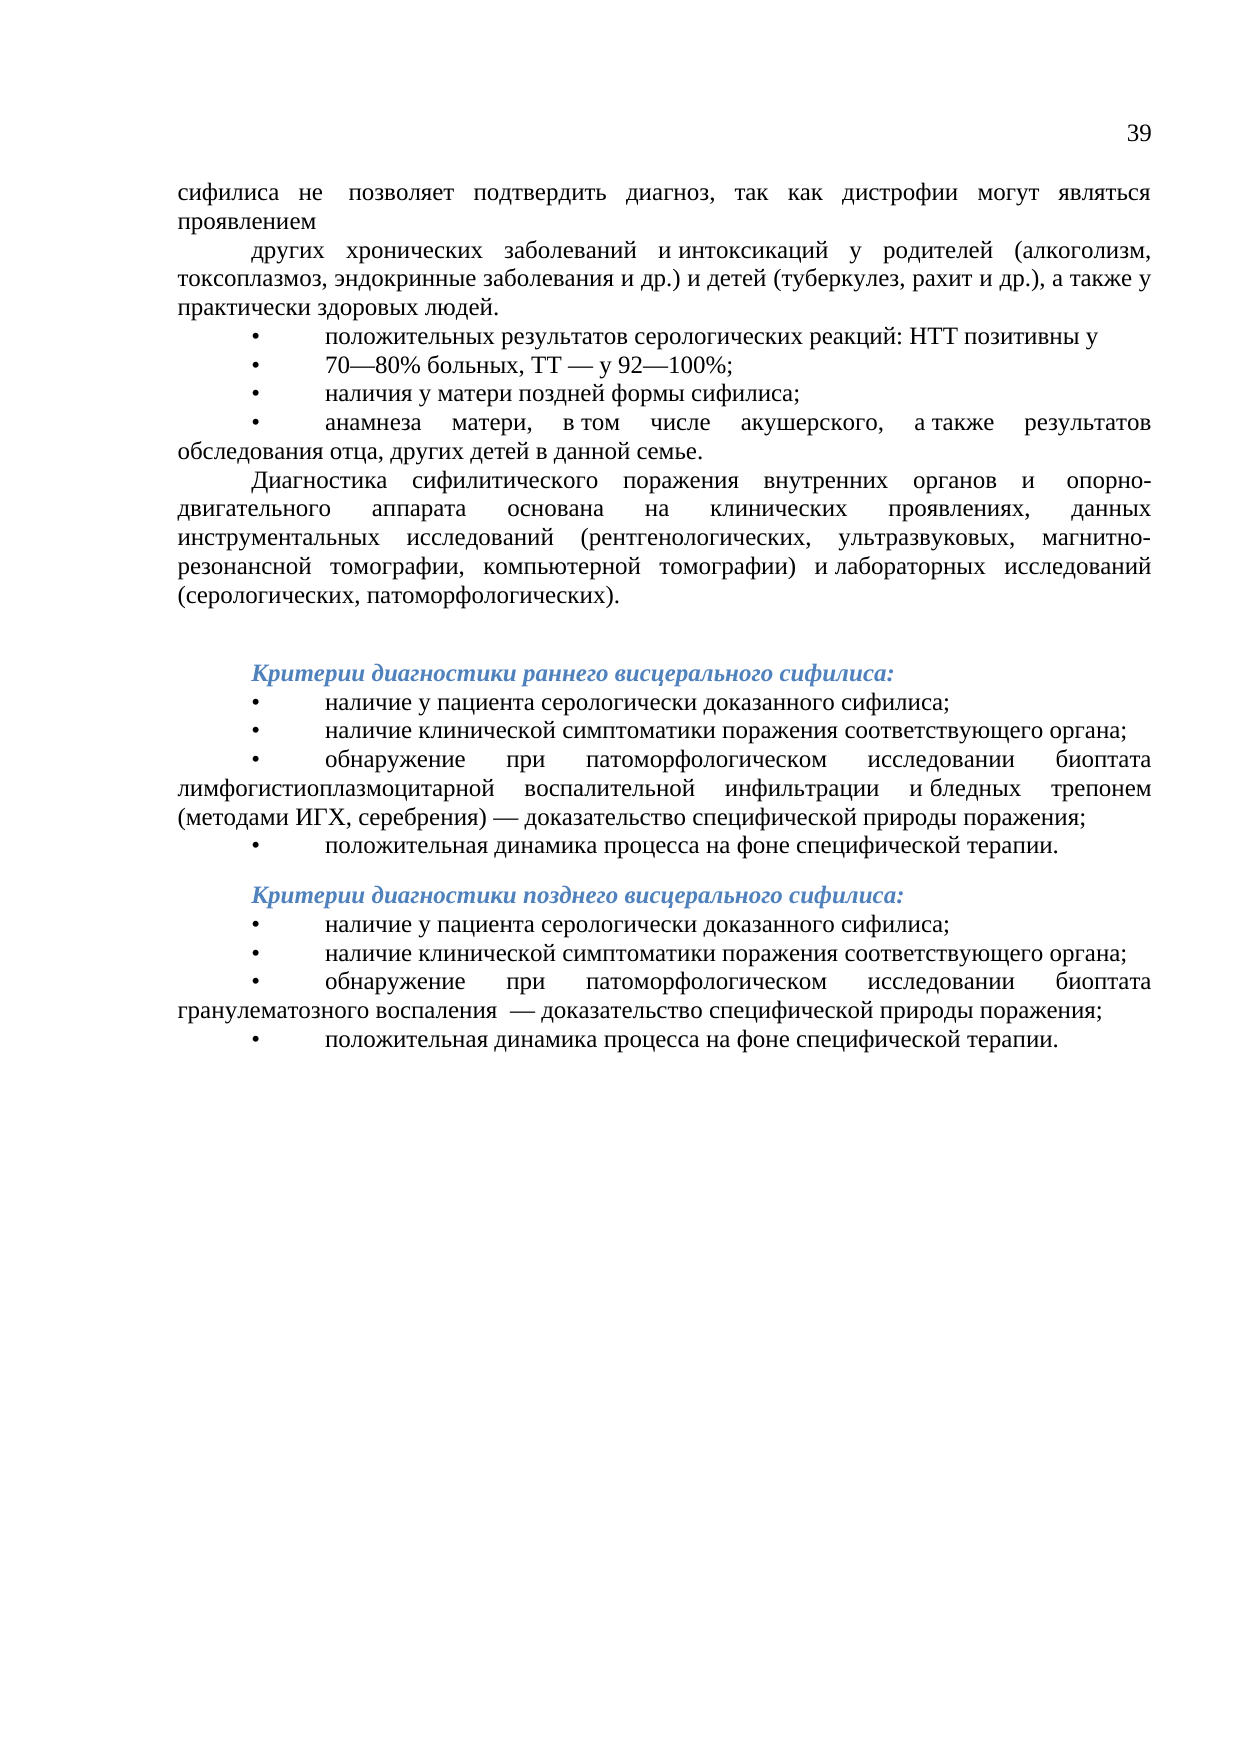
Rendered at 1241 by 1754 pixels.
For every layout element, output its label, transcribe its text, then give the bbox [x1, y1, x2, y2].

subtitle Критерии диагностики раннего висцерального сифилиса: [177, 658, 1152, 687]
list 70—80% больных, ТТ — у 92—100%; [177, 350, 1152, 378]
list положительных результатов серологических реакций: НТТ позитивны у [177, 321, 1152, 350]
list анамнеза матери, в том числе акушерского, а также результатов обследования отца, других детей в данной семье. [177, 407, 1152, 465]
list обнаружение при патоморфологическом исследовании биоптата гранулематозного воспаления — доказательство специфической природы поражения; [177, 966, 1152, 1024]
subtitle Критерии диагностики позднего висцерального сифилиса: [177, 880, 1152, 909]
list наличие клинической симптоматики поражения соответствующего органа; [177, 716, 1152, 744]
list наличие у пациента серологически доказанного сифилиса; [177, 909, 1152, 938]
text других хронических заболеваний и интоксикаций у родителей (алкоголизм, токсоплазмоз, эндокринные заболевания и др.) и детей (туберкулез, рахит и др.), а также у практически здоровых людей. [177, 235, 1152, 321]
list положительная динамика процесса на фоне специфической терапии. [177, 831, 1152, 859]
list положительная динамика процесса на фоне специфической терапии. [177, 1024, 1152, 1053]
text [177, 177, 1152, 235]
list наличие у пациента серологически доказанного сифилиса; [177, 687, 1152, 716]
list наличия у матери поздней формы сифилиса; [177, 378, 1152, 407]
list обнаружение при патоморфологическом исследовании биоптата лимфогистиоплазмоцитарной воспалительной инфильтрации и бледных трепонем (методами ИГХ, серебрения) — доказательство специфической природы поражения; [177, 744, 1152, 831]
list наличие клинической симптоматики поражения соответствующего органа; [177, 938, 1152, 966]
text Диагностика сифилитического поражения внутренних органов и опорно-двигательного аппарата основана на клинических проявлениях, данных инструментальных исследований (рентгенологических, ультразвуковых, магнитно-резонансной томографии, компьютерной томографии) и лабораторных исследований (серологических, патоморфологических). [177, 465, 1152, 608]
